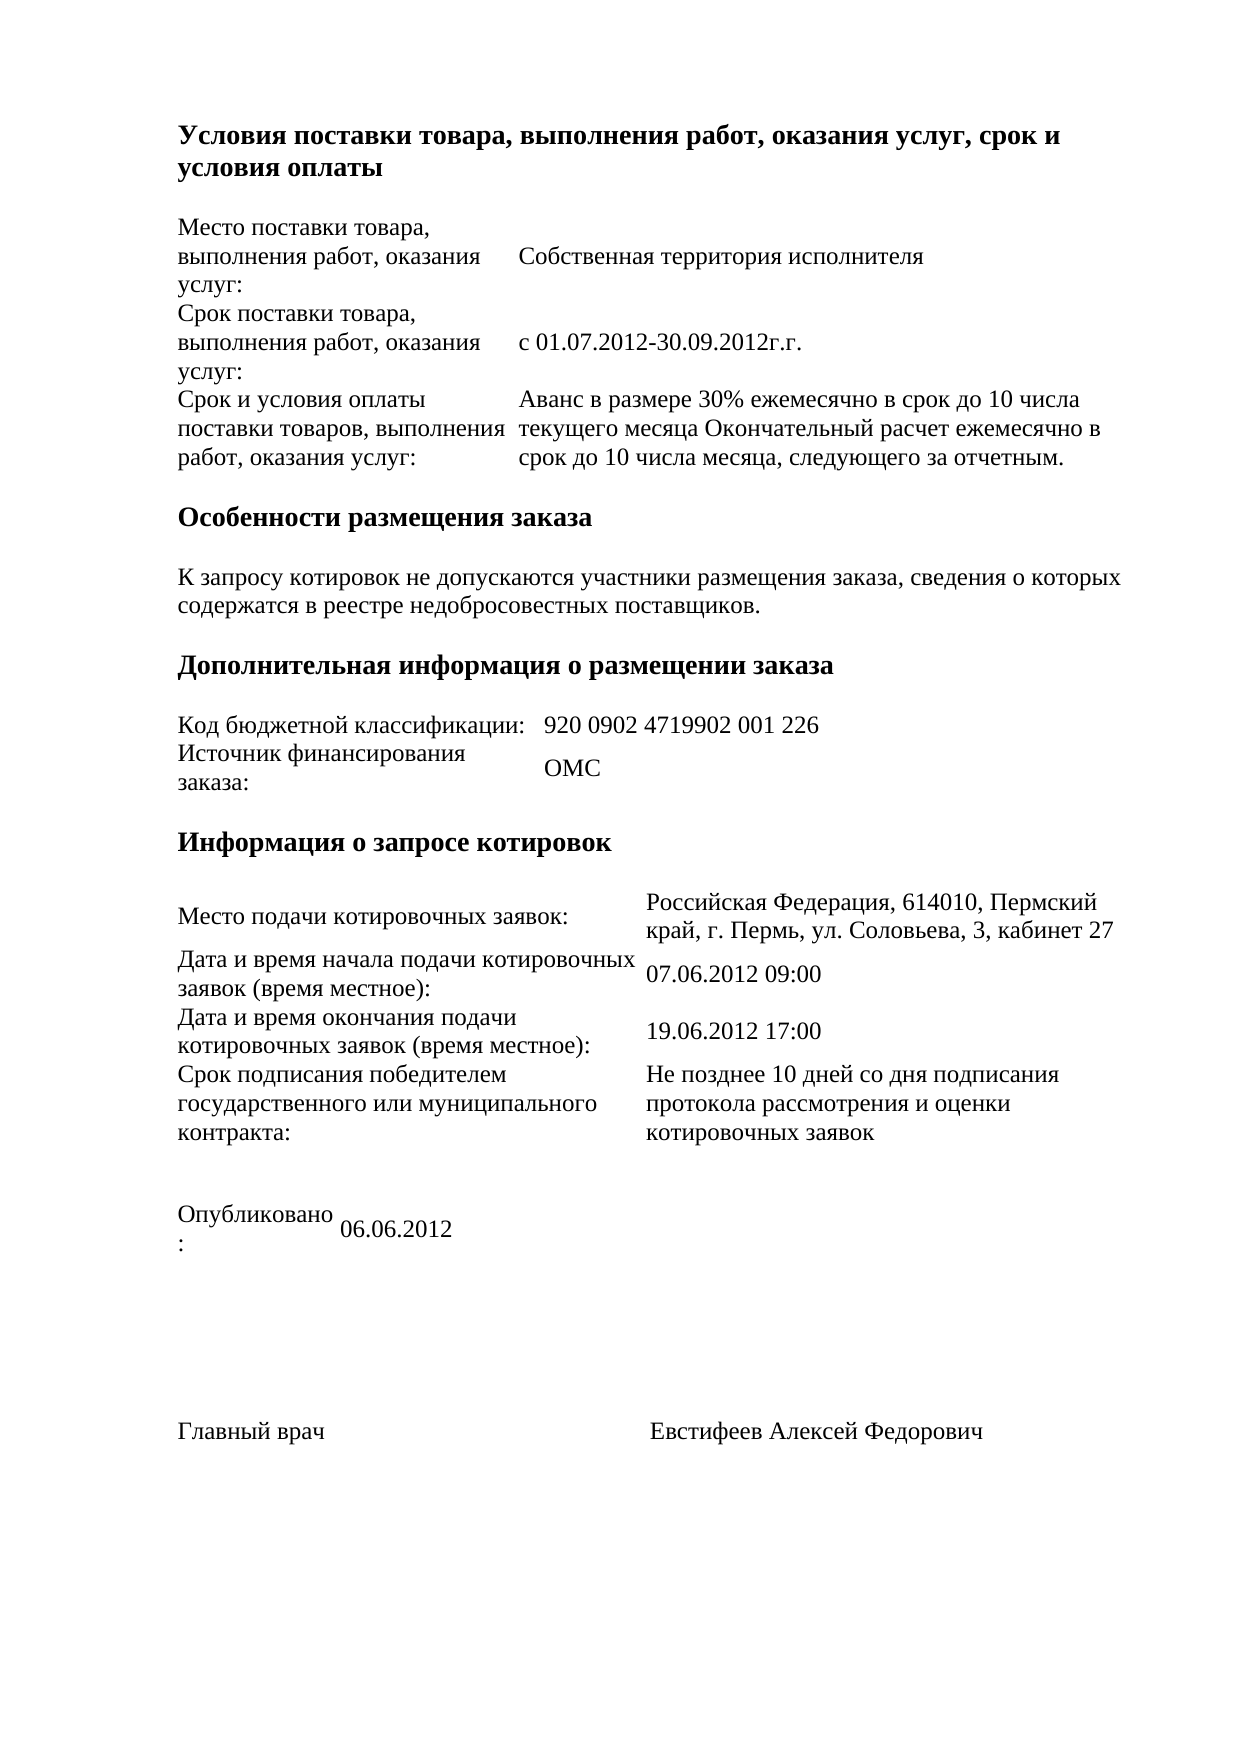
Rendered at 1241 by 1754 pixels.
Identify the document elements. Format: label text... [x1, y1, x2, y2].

table_header Место поставки товара, выполнения работ, оказания услуг: [177, 212, 518, 298]
table_cell Аванс в размере 30% ежемесячно в срок до 10 числа текущего месяца Окончательный расчет ежемесячно в срок до 10 числа месяца, следующего за отчетным. [518, 385, 1152, 471]
table_cell 07.06.2012 09:00 [646, 944, 1152, 1002]
table_header Код бюджетной классификации: [177, 710, 544, 738]
table_header Российская Федерация, 614010, Пермский край, г. Пермь, ул. Соловьева, 3, кабинет 27 [646, 887, 1152, 944]
table_header 06.06.2012 [340, 1199, 453, 1257]
table_cell Дата и время начала подачи котировочных заявок (время местное): [177, 944, 646, 1002]
text Дополнительная информация о размещении заказа [177, 648, 1152, 681]
text Условия поставки товара, выполнения работ, оказания услуг, срок и условия оплаты [177, 118, 1152, 183]
table_cell с 01.07.2012-30.09.2012г.г. [518, 298, 1152, 384]
table_cell Срок поставки товара, выполнения работ, оказания услуг: [177, 298, 518, 384]
text Главный врач Евстифеев Алексей Федорович [177, 1416, 1152, 1444]
table_cell Дата и время окончания подачи котировочных заявок (время местное): [177, 1002, 646, 1059]
table_cell ОМС [544, 739, 819, 796]
text Особенности размещения заказа [177, 500, 1152, 532]
table_cell Источник финансирования заказа: [177, 739, 544, 796]
table_cell Срок подписания победителем государственного или муниципального контракта: [177, 1059, 646, 1146]
table_header Место подачи котировочных заявок: [177, 887, 646, 944]
text Информация о запросе котировок [177, 825, 1152, 858]
text К запросу котировок не допускаются участники размещения заказа, сведения о которых содержатся в реестре недобросовестных поставщиков. [177, 562, 1152, 619]
table_cell Срок и условия оплаты поставки товаров, выполнения работ, оказания услуг: [177, 385, 518, 471]
table_header Опубликовано: [177, 1199, 340, 1257]
table_header Собственная территория исполнителя [518, 212, 1152, 298]
table_cell 19.06.2012 17:00 [646, 1002, 1152, 1059]
table_cell Не позднее 10 дней со дня подписания протокола рассмотрения и оценки котировочных заявок [646, 1059, 1152, 1146]
table_header 920 0902 4719902 001 226 [544, 710, 819, 738]
